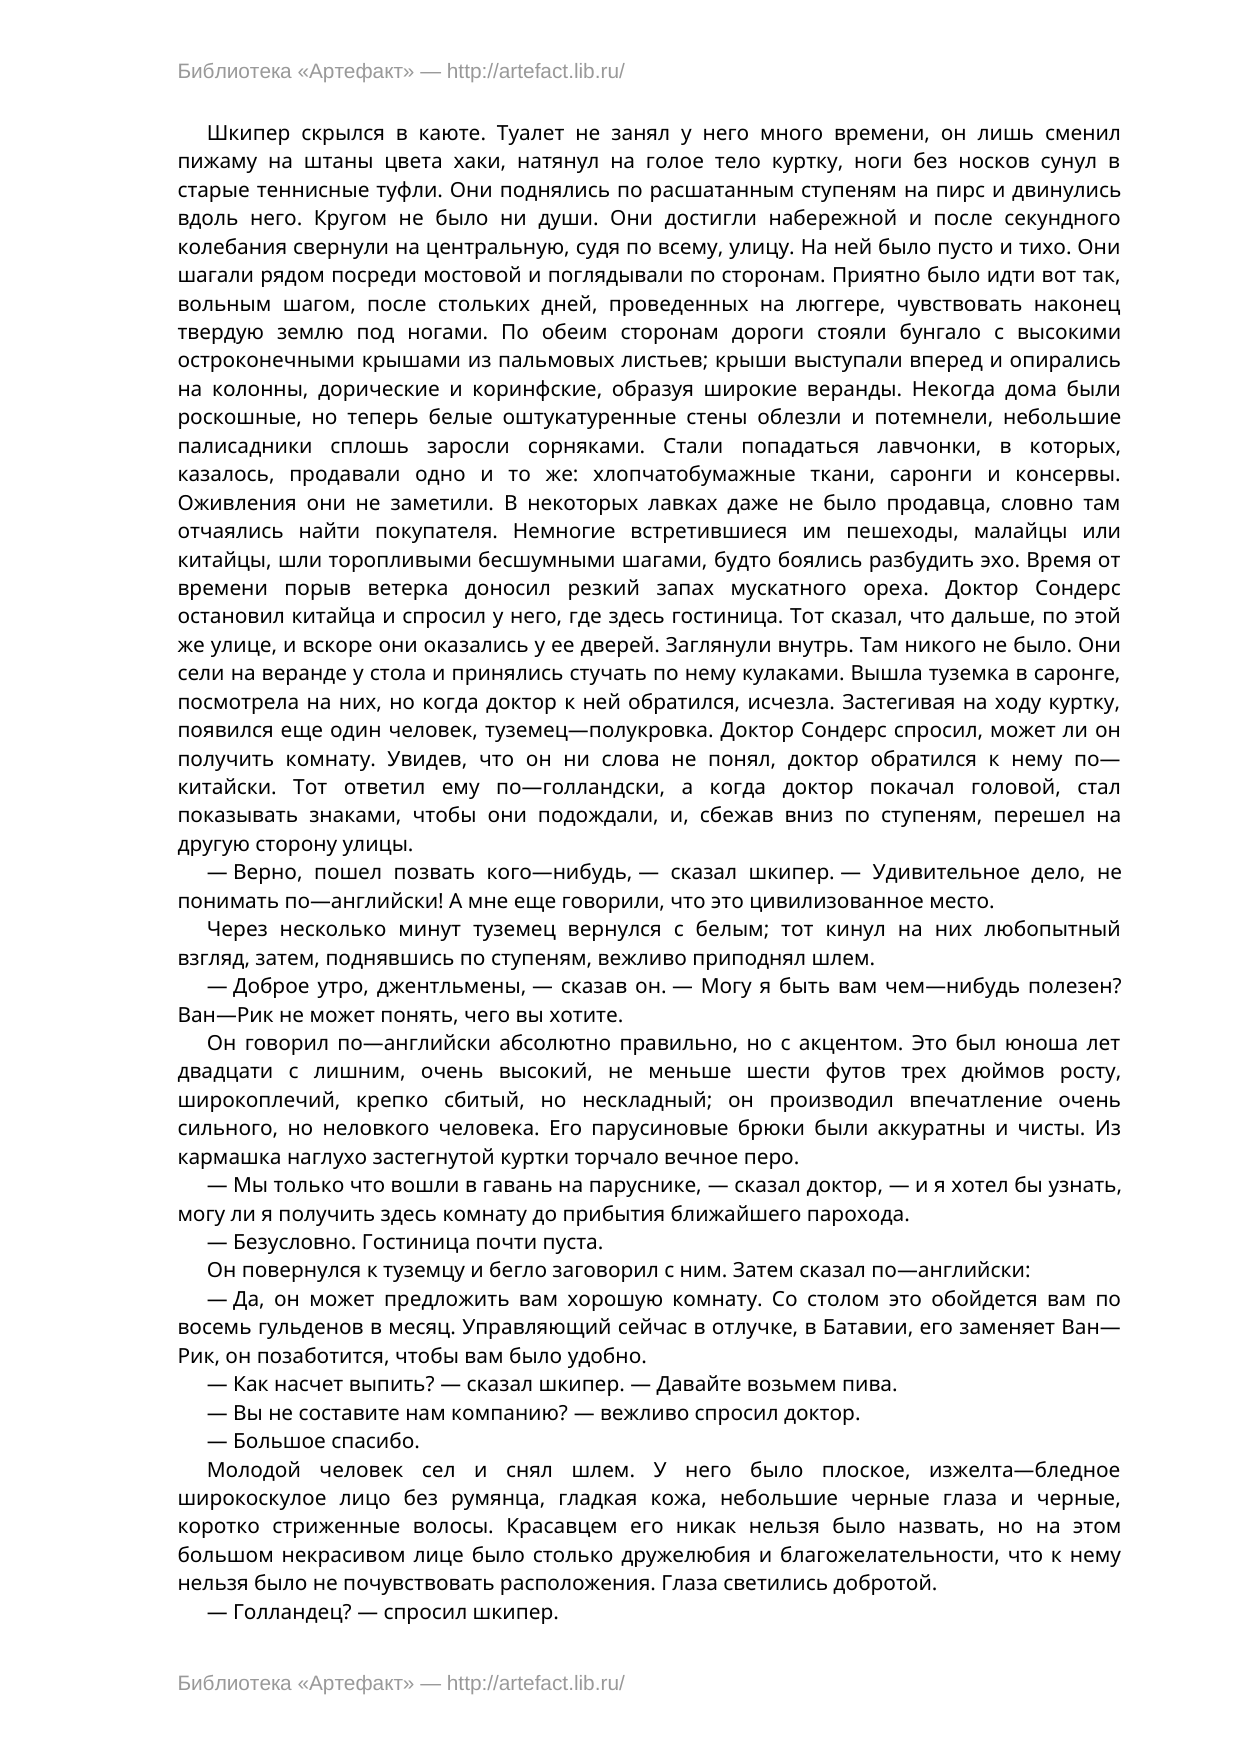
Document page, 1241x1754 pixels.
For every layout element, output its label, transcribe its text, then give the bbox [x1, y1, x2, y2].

text — Доброе утро, джентльмены, — сказав он. — Могу я быть вам чем—нибудь полезен? Ван—Рик не может понять, чего вы хотите. [177, 971, 1122, 1028]
text — Да, он может предложить вам хорошую комнату. Со столом это обойдется вам по восемь гульденов в месяц. Управляющий сейчас в отлучке, в Батавии, его заменяет Ван—Рик, он позаботится, чтобы вам было удобно. [177, 1284, 1122, 1369]
text Он говорил по—английски абсолютно правильно, но с акцентом. Это был юноша лет двадцати с лишним, очень высокий, не меньше шести футов трех дюймов росту, широкоплечий, крепко сбитый, но нескладный; он производил впечатление очень сильного, но неловкого человека. Его парусиновые брюки были аккуратны и чисты. Из кармашка наглухо застегнутой куртки торчало вечное перо. [177, 1028, 1122, 1170]
text Он повернулся к туземцу и бегло заговорил с ним. Затем сказал по—английски: [177, 1256, 1122, 1284]
text — Голландец? — спросил шкипер. [177, 1597, 1122, 1625]
text — Мы только что вошли в гавань на паруснике, — сказал доктор, — и я хотел бы узнать, могу ли я получить здесь комнату до прибытия ближайшего парохода. [177, 1170, 1122, 1227]
text Шкипер скрылся в каюте. Туалет не занял у него много времени, он лишь сменил пижаму на штаны цвета хаки, натянул на голое тело куртку, ноги без носков сунул в старые теннисные туфли. Они поднялись по расшатанным ступеням на пирс и двинулись вдоль него. Кругом не было ни души. Они достигли набережной и после секундного колебания свернули на центральную, судя по всему, улицу. На ней было пусто и тихо. Они шагали рядом посреди мостовой и поглядывали по сторонам. Приятно было идти вот так, вольным шагом, после стольких дней, проведенных на люггере, чувствовать наконец твердую землю под ногами. По обеим сторонам дороги стояли бунгало с высокими остроконечными крышами из пальмовых листьев; крыши выступали вперед и опирались на колонны, дорические и коринфские, образуя широкие веранды. Некогда дома были роскошные, но теперь белые оштукатуренные стены облезли и потемнели, небольшие палисадники сплошь заросли сорняками. Стали попадаться лавчонки, в которых, казалось, продавали одно и то же: хлопчатобумажные ткани, саронги и консервы. Оживления они не заметили. В некоторых лавках даже не было продавца, словно там отчаялись найти покупателя. Немногие встретившиеся им пешеходы, малайцы или китайцы, шли торопливыми бесшумными шагами, будто боялись разбудить эхо. Время от времени порыв ветерка доносил резкий запах мускатного ореха. Доктор Сондерс остановил китайца и спросил у него, где здесь гостиница. Тот сказал, что дальше, по этой же улице, и вскоре они оказались у ее дверей. Заглянули внутрь. Там никого не было. Они сели на веранде у стола и принялись стучать по нему кулаками. Вышла туземка в саронге, посмотрела на них, но когда доктор к ней обратился, исчезла. Застегивая на ходу куртку, появился еще один человек, туземец—полукровка. Доктор Сондерс спросил, может ли он получить комнату. Увидев, что он ни слова не понял, доктор обратился к нему по—китайски. Тот ответил ему по—голландски, а когда доктор покачал головой, стал показывать знаками, чтобы они подождали, и, сбежав вниз по ступеням, перешел на другую сторону улицы. [177, 118, 1122, 857]
text — Как насчет выпить? — сказал шкипер. — Давайте возьмем пива. [177, 1369, 1122, 1398]
text — Верно, пошел позвать кого—нибудь, — сказал шкипер. — Удивительное дело, не понимать по—английски! А мне еще говорили, что это цивилизованное место. [177, 857, 1122, 914]
text — Вы не составите нам компанию? — вежливо спросил доктор. [177, 1398, 1122, 1426]
text Через несколько минут туземец вернулся с белым; тот кинул на них любопытный взгляд, затем, поднявшись по ступеням, вежливо приподнял шлем. [177, 914, 1122, 971]
text — Большое спасибо. [177, 1426, 1122, 1455]
text Молодой человек сел и снял шлем. У него было плоское, изжелта—бледное широкоскулое лицо без румянца, гладкая кожа, небольшие черные глаза и черные, коротко стриженные волосы. Красавцем его никак нельзя было назвать, но на этом большом некрасивом лице было столько дружелюбия и благожелательности, что к нему нельзя было не почувствовать расположения. Глаза светились добротой. [177, 1455, 1122, 1597]
text — Безусловно. Гостиница почти пуста. [177, 1227, 1122, 1256]
